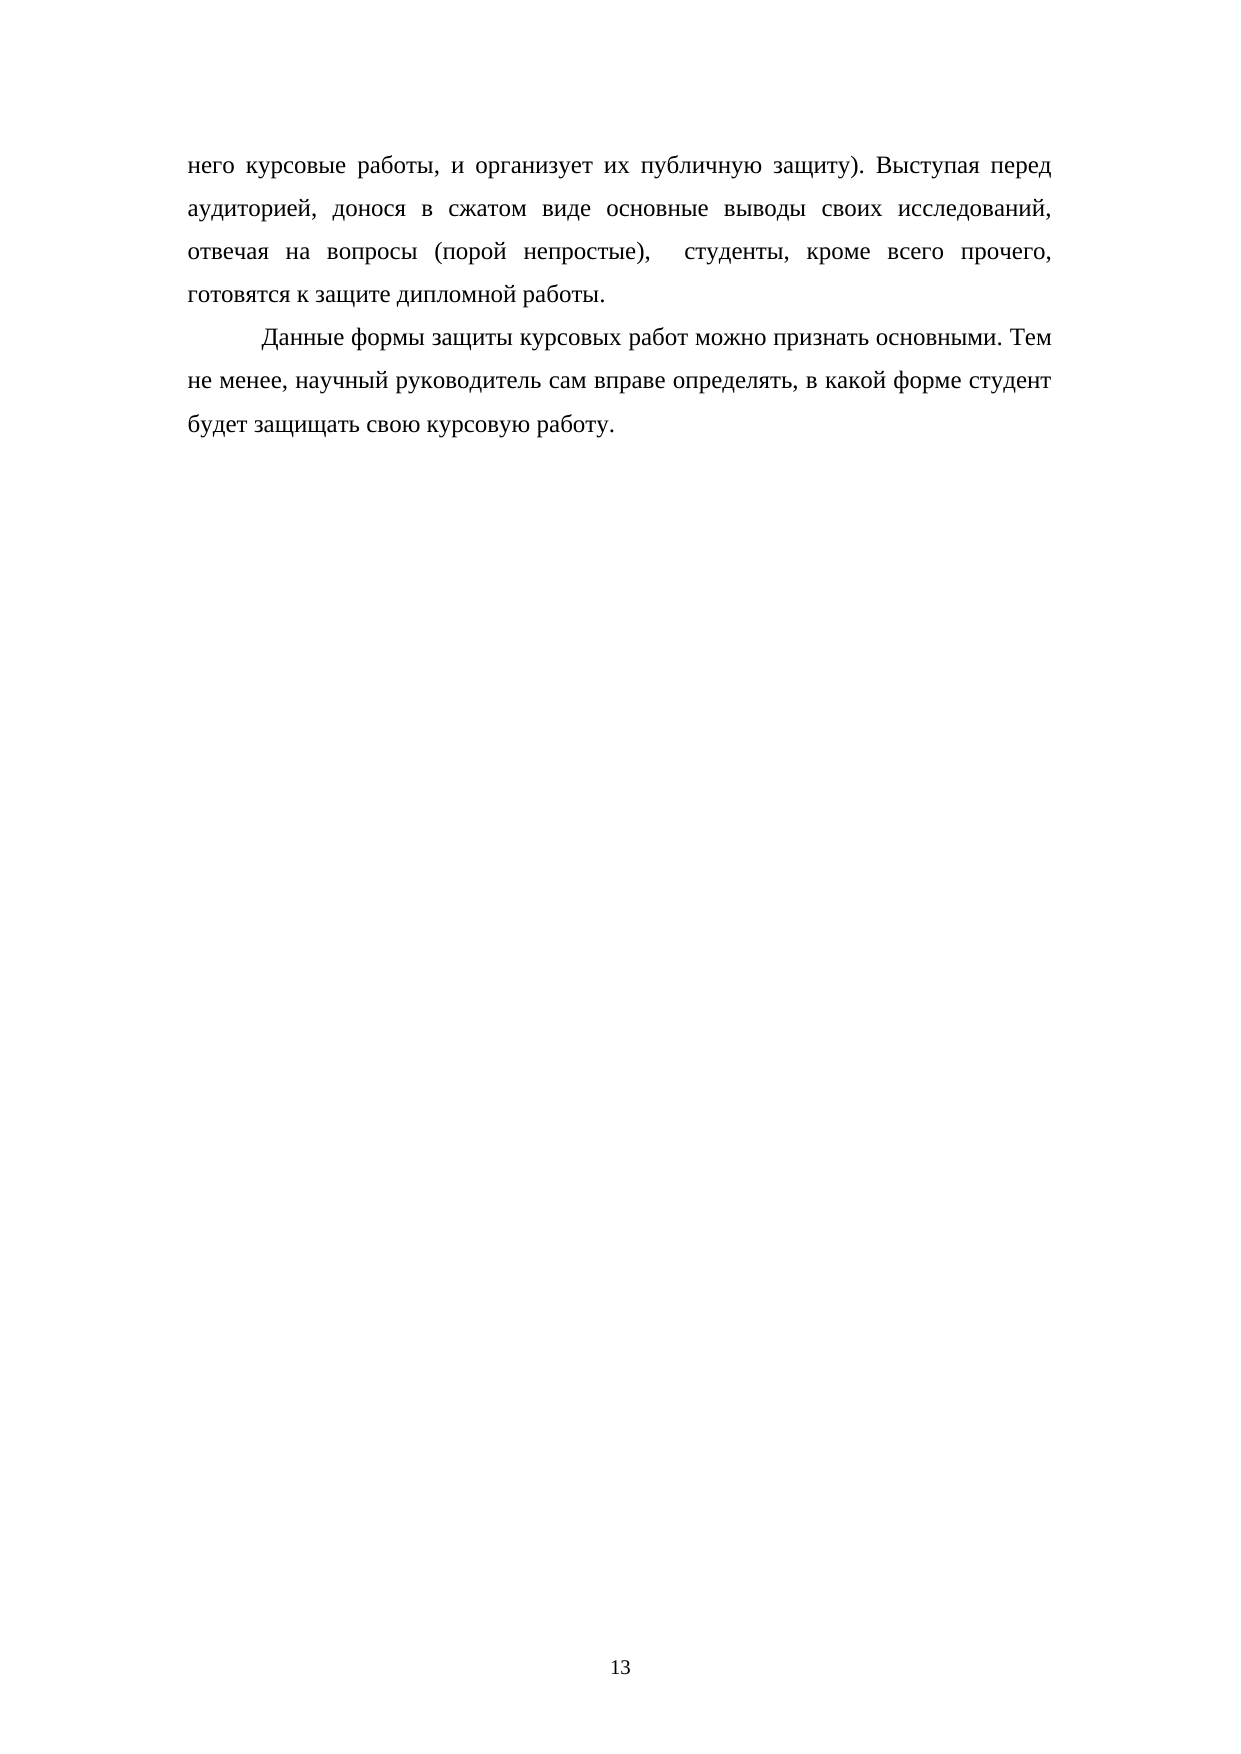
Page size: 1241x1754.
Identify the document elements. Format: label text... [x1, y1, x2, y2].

text Данные формы защиты курсовых работ можно признать основными. Тем не менее, научный руководитель сам вправе определять, в какой форме студент будет защищать свою курсовую работу. [187, 322, 1053, 437]
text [187, 150, 1053, 308]
